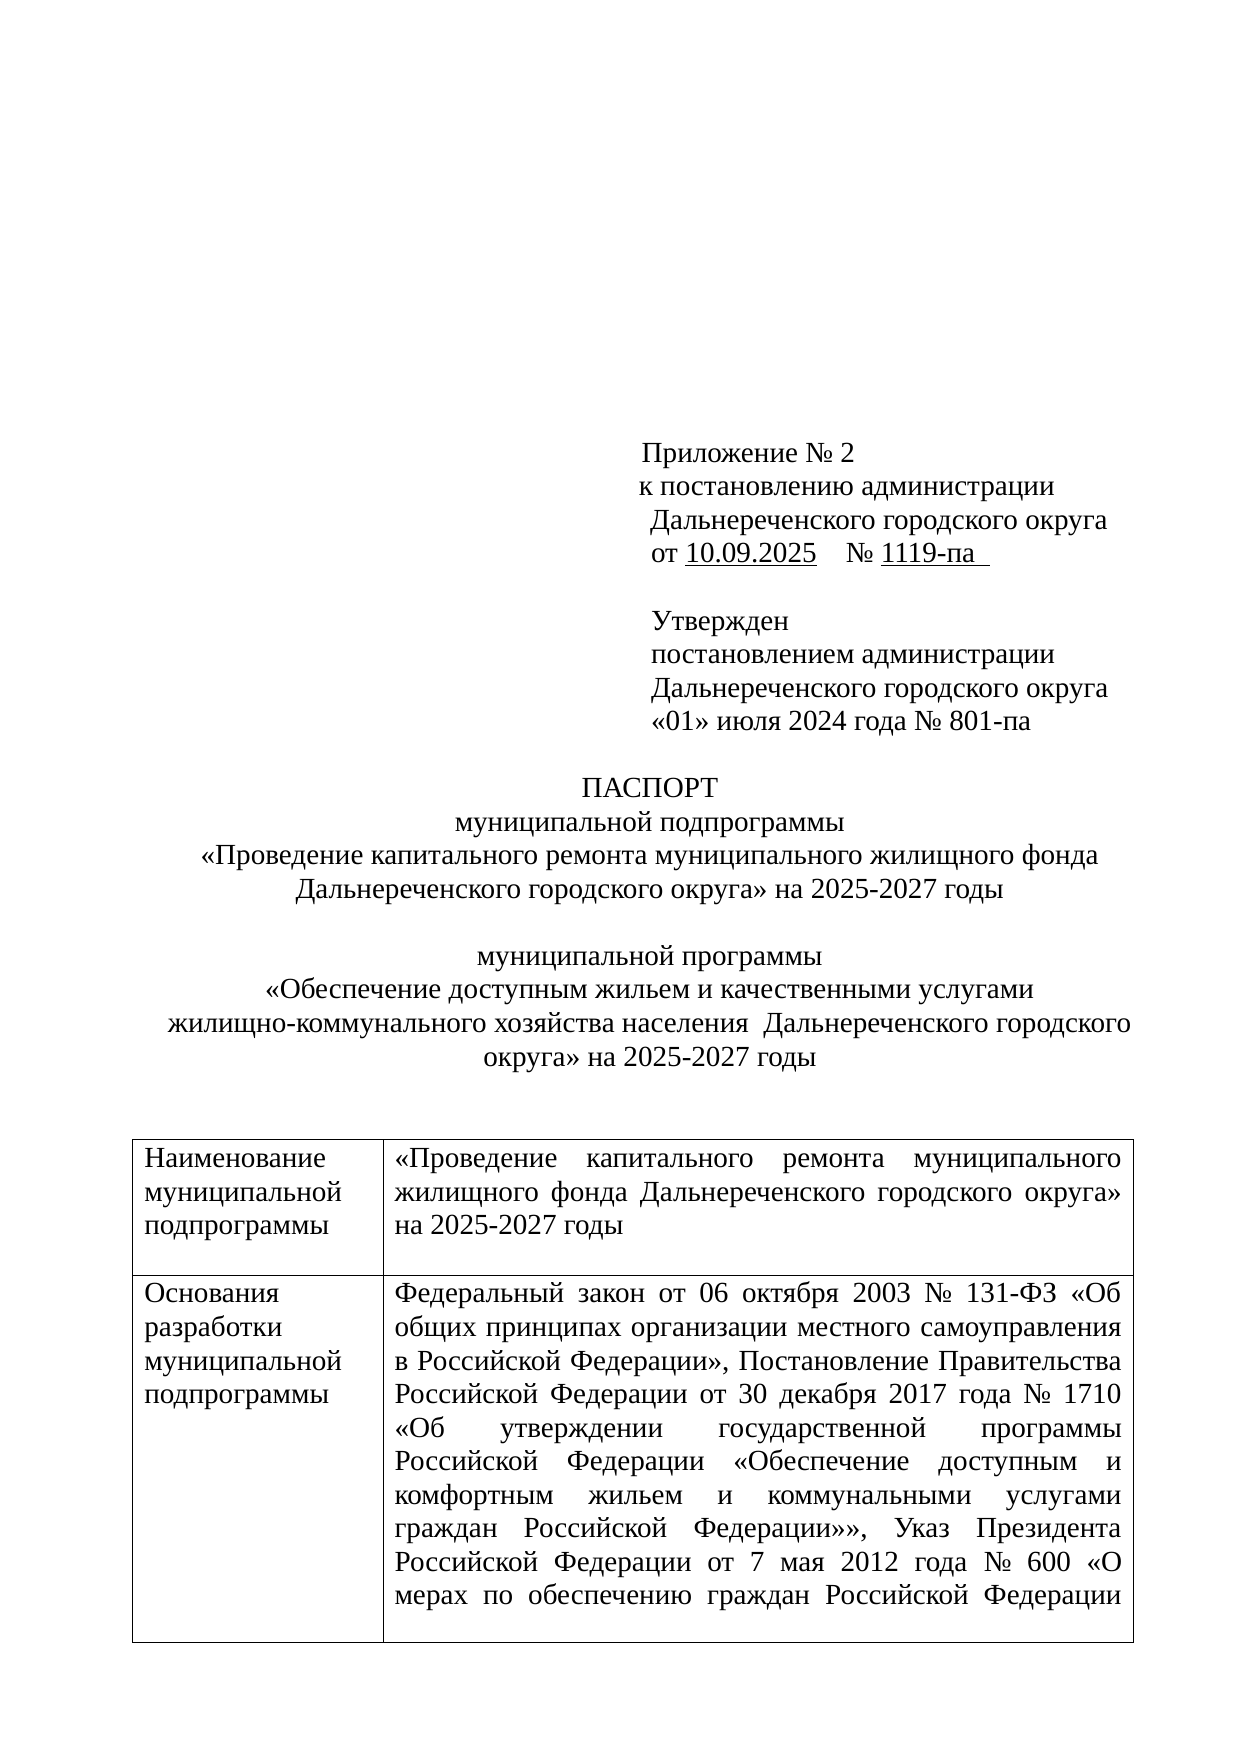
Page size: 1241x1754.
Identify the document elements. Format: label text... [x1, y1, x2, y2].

text «01» июля 2024 года № 801-па [148, 703, 1152, 737]
text Приложение № 2 [148, 435, 1152, 468]
text ПАСПОРТ [148, 770, 1152, 804]
text Утвержден [148, 603, 1152, 636]
text от 10.09.2025 № 1119-па [148, 536, 1152, 569]
text муниципальной подпрограммы [148, 804, 1152, 837]
text жилищно-коммунального хозяйства населения Дальнереченского городского округа» на 2025-2027 годы [148, 1005, 1152, 1072]
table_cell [384, 1276, 1133, 1642]
text к постановлению администрации [148, 468, 1152, 502]
text Дальнереченского городского округа [148, 502, 1152, 536]
table_header Наименование муниципальной подпрограммы [133, 1140, 383, 1274]
table_header «Проведение капитального ремонта муниципального жилищного фонда Дальнереченского городского округа» на 2025-2027 годы [384, 1140, 1133, 1274]
text постановлением администрации [148, 636, 1152, 670]
text «Обеспечение доступным жильем и качественными услугами [148, 972, 1152, 1005]
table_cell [133, 1276, 383, 1642]
text Дальнереченского городского округа [148, 670, 1152, 703]
text «Проведение капитального ремонта муниципального жилищного фонда Дальнереченского городского округа» на 2025-2027 годы [148, 837, 1152, 904]
text муниципальной программы [148, 938, 1152, 972]
